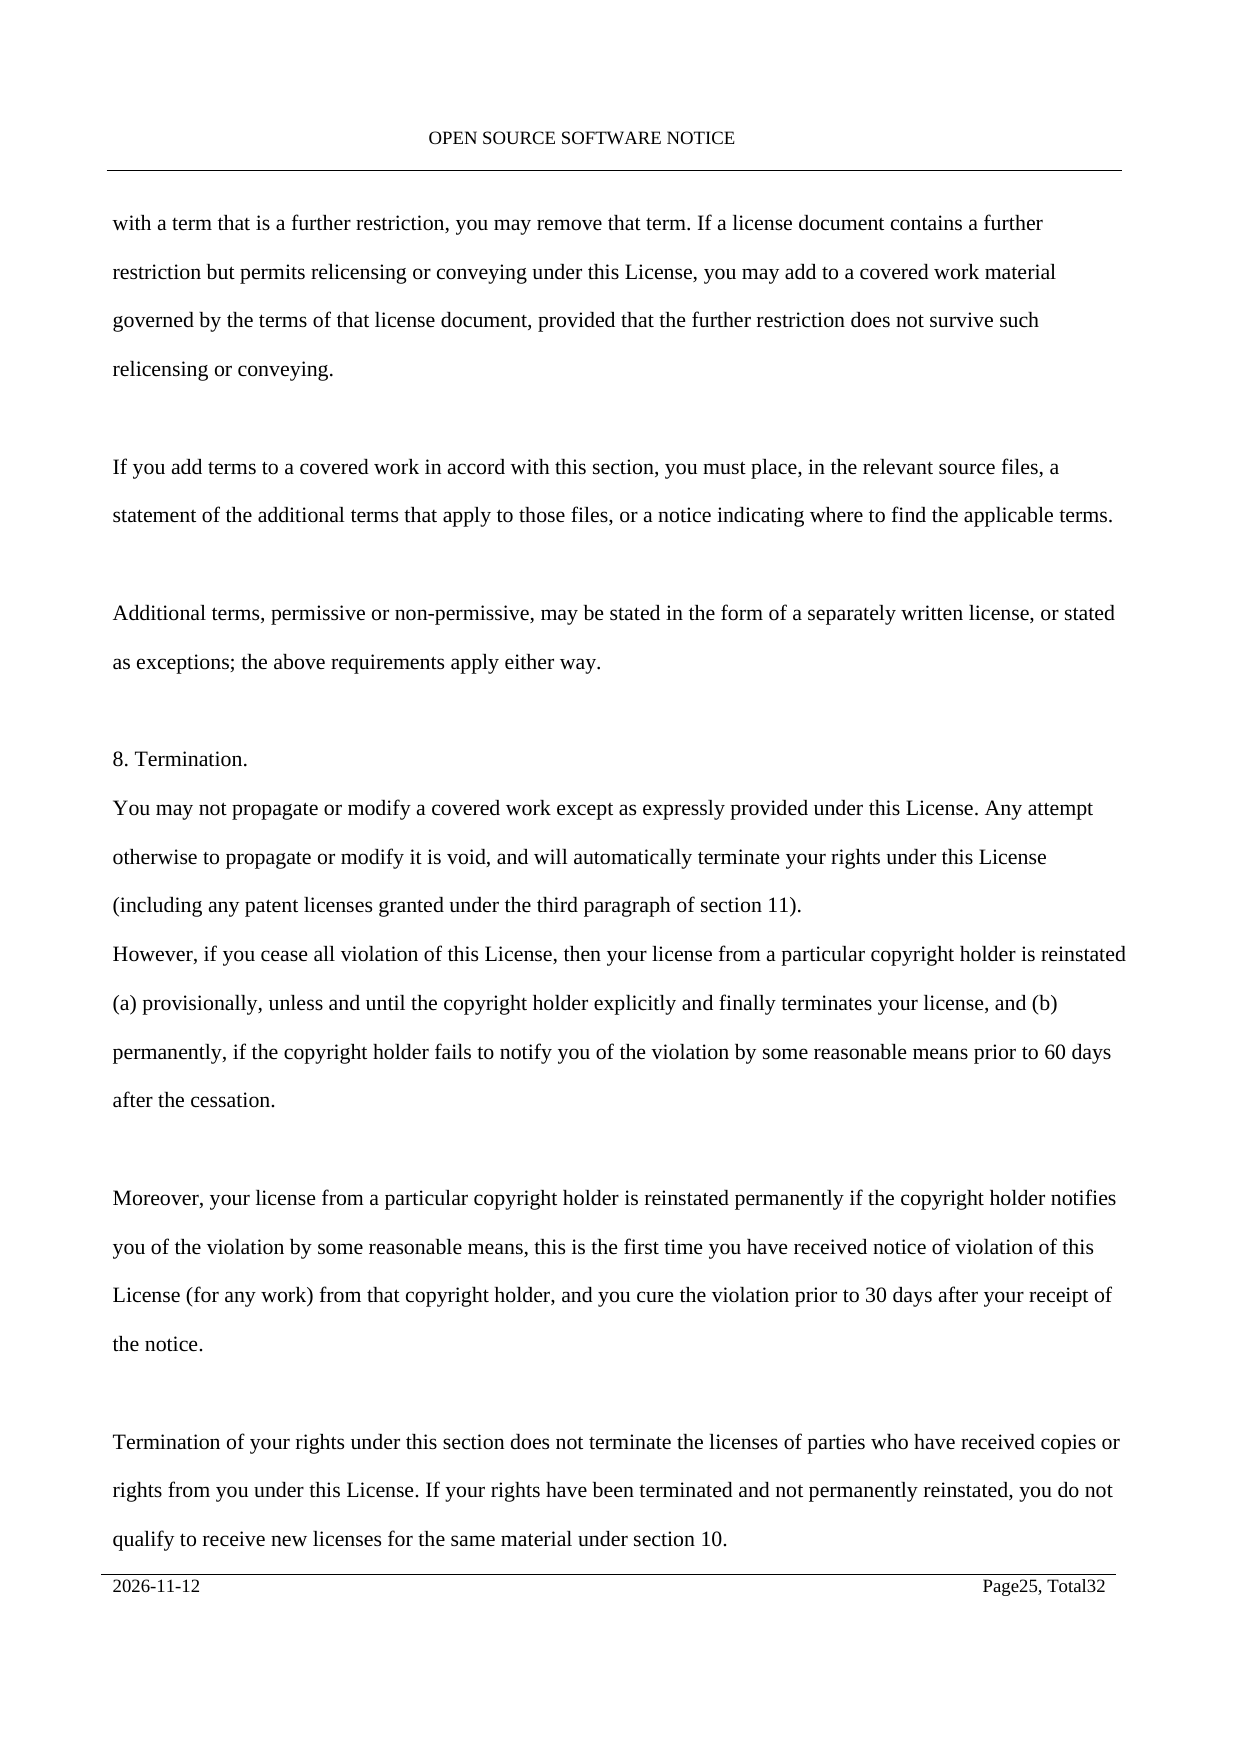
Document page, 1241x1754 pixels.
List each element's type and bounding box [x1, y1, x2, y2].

text [112, 206, 1128, 1555]
